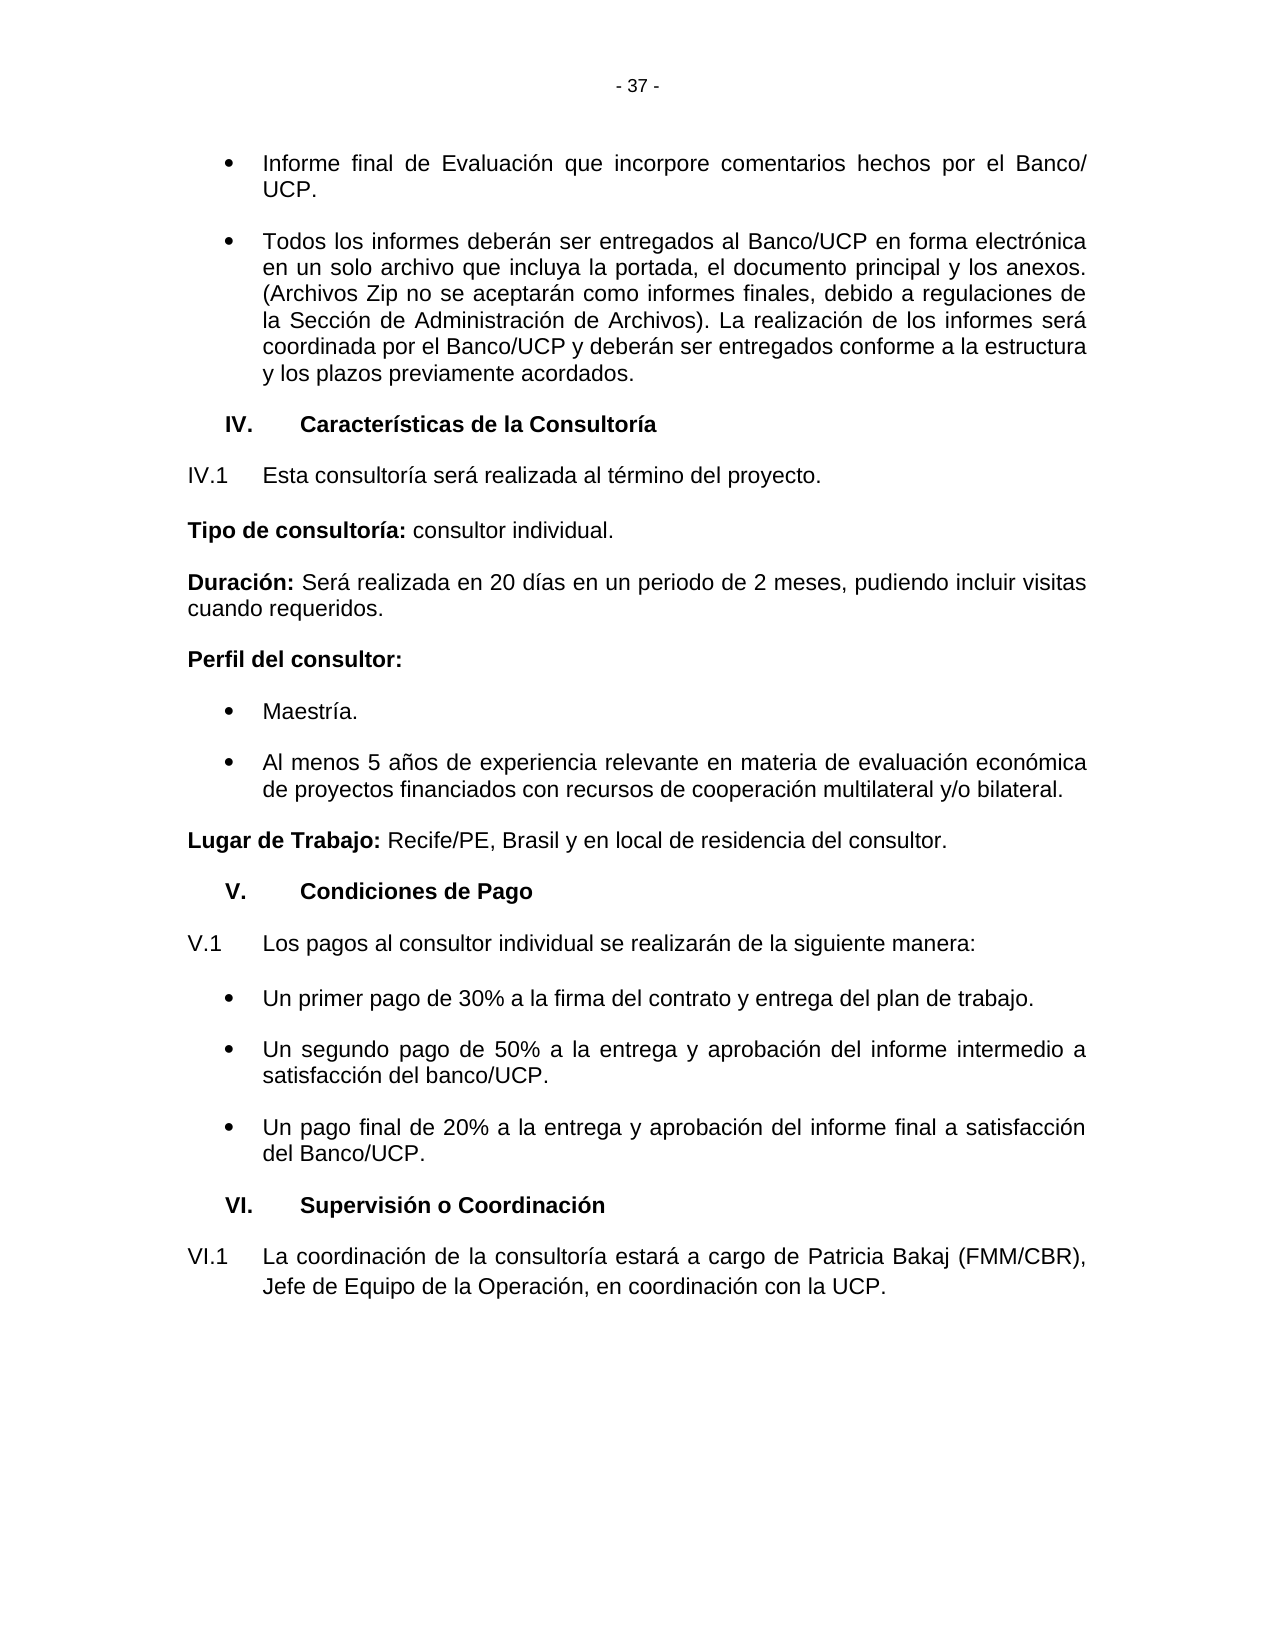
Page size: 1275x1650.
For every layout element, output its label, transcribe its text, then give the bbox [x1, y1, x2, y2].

list Condiciones de Pago [225, 878, 1087, 904]
list Esta consultoría será realizada al término del proyecto. [187, 462, 1087, 488]
list Maestría. [225, 698, 1087, 724]
list Informe final de Evaluación que incorpore comentarios hechos por el Banco/ UCP. [225, 150, 1087, 203]
text Tipo de consultoría: consultor individual. [187, 517, 1087, 544]
list La coordinación de la consultoría estará a cargo de Patricia Bakaj (FMM/CBR), Jefe de Equipo de la Operación, en coordinación con la UCP. [187, 1243, 1087, 1299]
list Al menos 5 años de experiencia relevante en materia de evaluación económica de proyectos financiados con recursos de cooperación multilateral y/o bilateral. [225, 749, 1087, 802]
list Un primer pago de 30% a la firma del contrato y entrega del plan de trabajo. [225, 985, 1087, 1011]
list Todos los informes deberán ser entregados al Banco/UCP en forma electrónica en un solo archivo que incluya la portada, el documento principal y los anexos. (Archivos Zip no se aceptarán como informes finales, debido a regulaciones de la Sección de Administración de Archivos). La realización de los informes será coordinada por el Banco/UCP y deberán ser entregados conforme a la estructura y los plazos previamente acordados. [225, 228, 1087, 386]
list Características de la Consultoría [225, 411, 1087, 437]
list Un pago final de 20% a la entrega y aprobación del informe final a satisfacción del Banco/UCP. [225, 1114, 1087, 1167]
text Duración: Será realizada en 20 días en un periodo de 2 meses, pudiendo incluir visitas cuando requeridos. [187, 569, 1087, 621]
list Un segundo pago de 50% a la entrega y aprobación del informe intermedio a satisfacción del banco/UCP. [225, 1036, 1087, 1089]
text Perfil del consultor: [187, 646, 1087, 673]
list Los pagos al consultor individual se realizarán de la siguiente manera: [187, 929, 1087, 956]
list Supervisión o Coordinación [225, 1192, 1087, 1218]
text Lugar de Trabajo: Recife/PE, Brasil y en local de residencia del consultor. [187, 827, 1087, 853]
